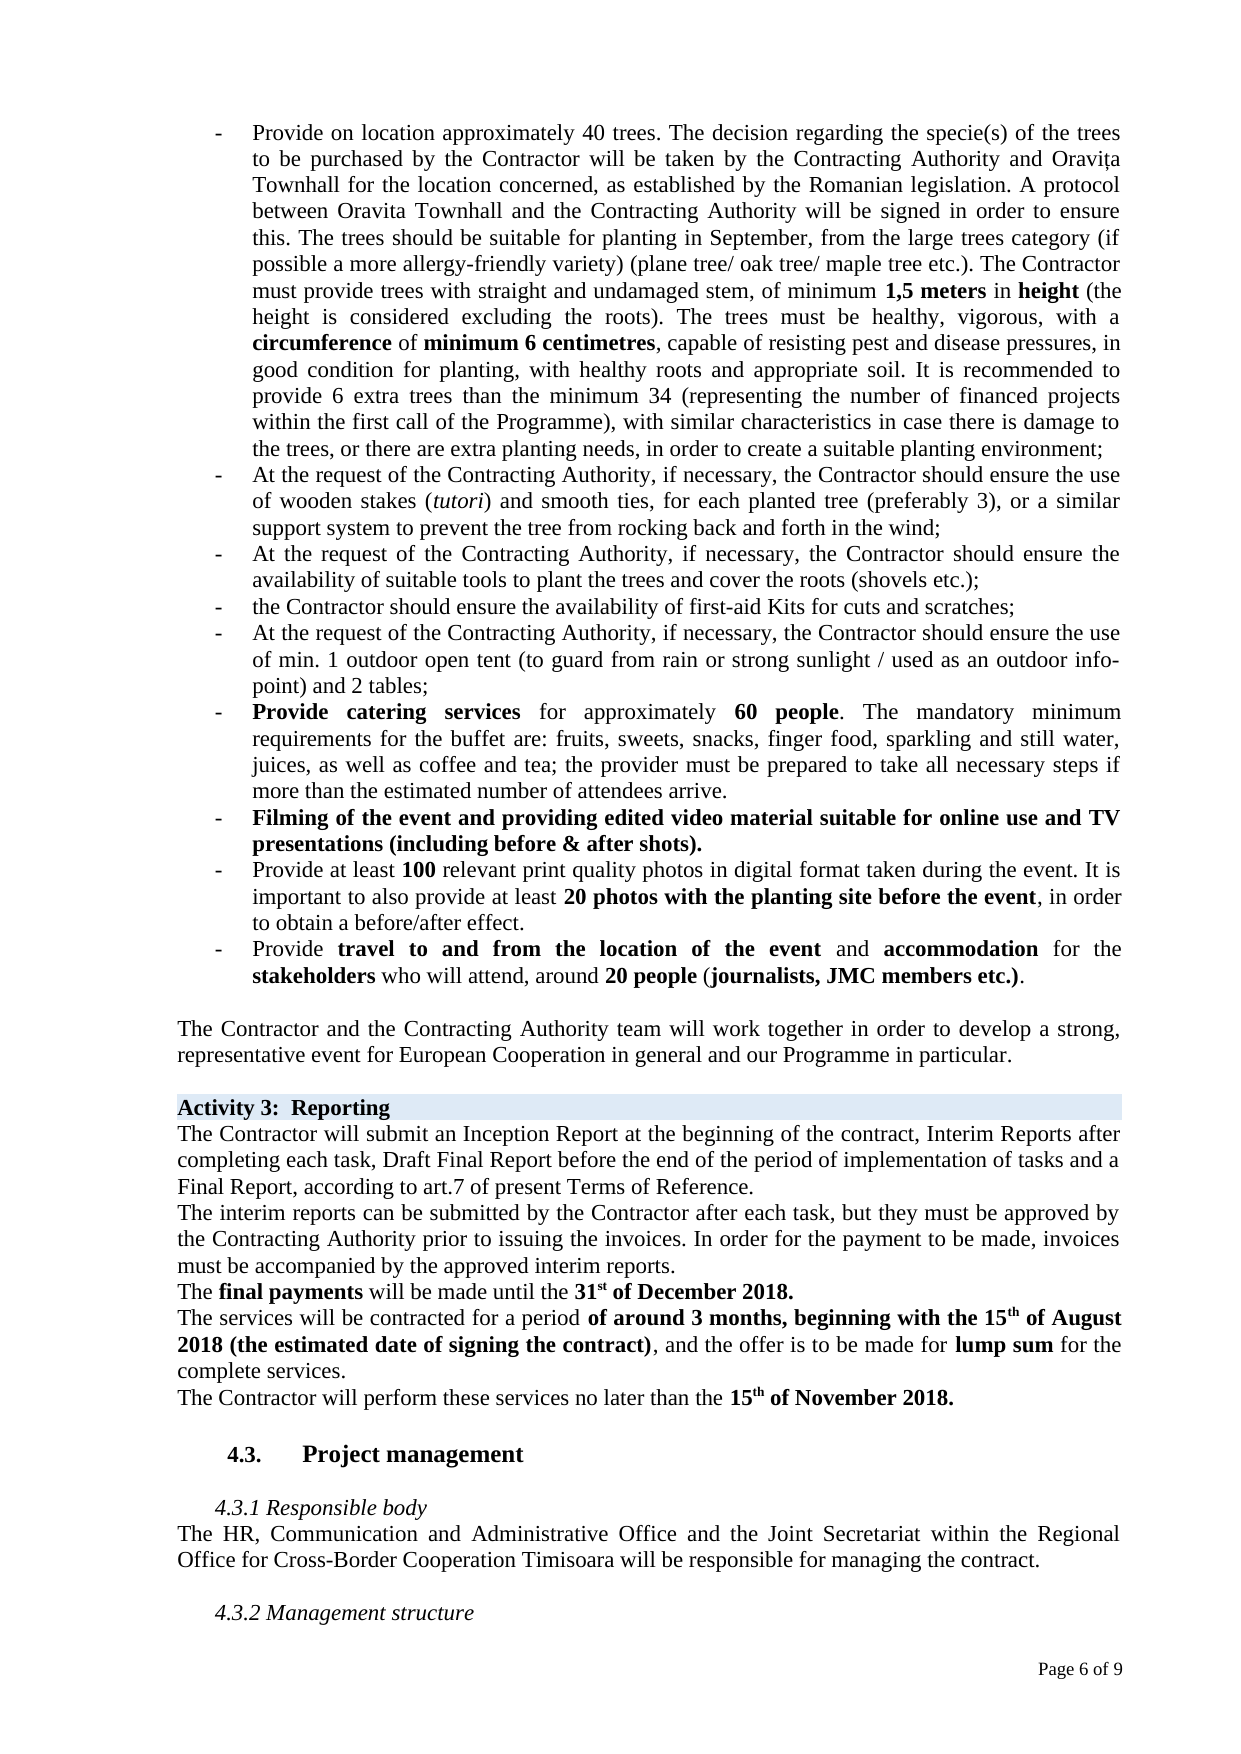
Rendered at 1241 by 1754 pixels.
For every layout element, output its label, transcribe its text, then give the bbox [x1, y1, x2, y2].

text The HR, Communication and Administrative Office and the Joint Secretariat within the Regional Office for Cross-Border Cooperation Timisoara will be responsible for managing the contract. [177, 1520, 1122, 1573]
list the Contractor should ensure the availability of first-aid Kits for cuts and scratches; [214, 593, 1122, 619]
list Provide catering services for approximately 60 people. The mandatory minimum requirements for the buffet are: fruits, sweets, snacks, finger food, sparkling and still water, juices, as well as coffee and tea; the provider must be prepared to take all necessary steps if more than the estimated number of attendees arrive. [214, 698, 1122, 804]
subtitle Project management [227, 1439, 1122, 1467]
subtitle 4.3.2 Management structure [214, 1599, 1122, 1626]
list The Contractor and the Contracting Authority team will work together in order to develop a strong, representative event for European Cooperation in general and our Programme in particular. [177, 1014, 1122, 1067]
list Provide travel to and from the location of the event and accommodation for the stakeholders who will attend, around 20 people (journalists, JMC members etc.). [214, 936, 1122, 988]
list Provide on location approximately 40 trees. The decision regarding the specie(s) of the trees to be purchased by the Contractor will be taken by the Contracting Authority and Oravița Townhall for the location concerned, as established by the Romanian legislation. A protocol between Oravita Townhall and the Contracting Authority will be signed in order to ensure this. The trees should be suitable for planting in September, from the large trees category (if possible a more allergy-friendly variety) (plane tree/ oak tree/ maple tree etc.). The Contractor must provide trees with straight and undamaged stem, of minimum 1,5 meters in height (the height is considered excluding the roots). The trees must be healthy, vigorous, with a circumference of minimum 6 centimetres, capable of resisting pest and disease pressures, in good condition for planting, with healthy roots and appropriate soil. It is recommended to provide 6 extra trees than the minimum 34 (representing the number of financed projects within the first call of the Programme), with similar characteristics in case there is damage to the trees, or there are extra planting needs, in order to create a suitable planting environment; [214, 118, 1122, 461]
list At the request of the Contracting Authority, if necessary, the Contractor should ensure the use of min. 1 outdoor open tent (to guard from rain or strong sunlight / used as an outdoor info-point) and 2 tables; [214, 619, 1122, 698]
text The services will be contracted for a period of around 3 months, beginning with the 15th of August 2018 (the estimated date of signing the contract), and the offer is to be made for lump sum for the complete services. [177, 1304, 1122, 1383]
list At the request of the Contracting Authority, if necessary, the Contractor should ensure the use of wooden stakes (tutori) and smooth ties, for each planted tree (preferably 3), or a similar support system to prevent the tree from rocking back and forth in the wind; [214, 461, 1122, 540]
list At the request of the Contracting Authority, if necessary, the Contractor should ensure the availability of suitable tools to plant the trees and cover the roots (shovels etc.); [214, 540, 1122, 593]
text The Contractor will submit an Inception Report at the beginning of the contract, Interim Reports after completing each task, Draft Final Report before the end of the period of implementation of tasks and a Final Report, according to art.7 of present Terms of Reference. [177, 1120, 1122, 1199]
list Filming of the event and providing edited video material suitable for online use and TV presentations (including before & after shots). [214, 804, 1122, 856]
text Activity 3: Reporting [177, 1094, 1122, 1120]
text The final payments will be made until the 31st of December 2018. [177, 1278, 1122, 1304]
text The interim reports can be submitted by the Contractor after each task, but they must be approved by the Contracting Authority prior to issuing the invoices. In order for the payment to be made, invoices must be accompanied by the approved interim reports. [177, 1199, 1122, 1278]
subtitle 4.3.1 Responsible body [214, 1494, 1122, 1520]
text The Contractor will perform these services no later than the 15th of November 2018. [177, 1383, 1122, 1410]
list Provide at least 100 relevant print quality photos in digital format taken during the event. It is important to also provide at least 20 photos with the planting site before the event, in order to obtain a before/after effect. [214, 856, 1122, 936]
